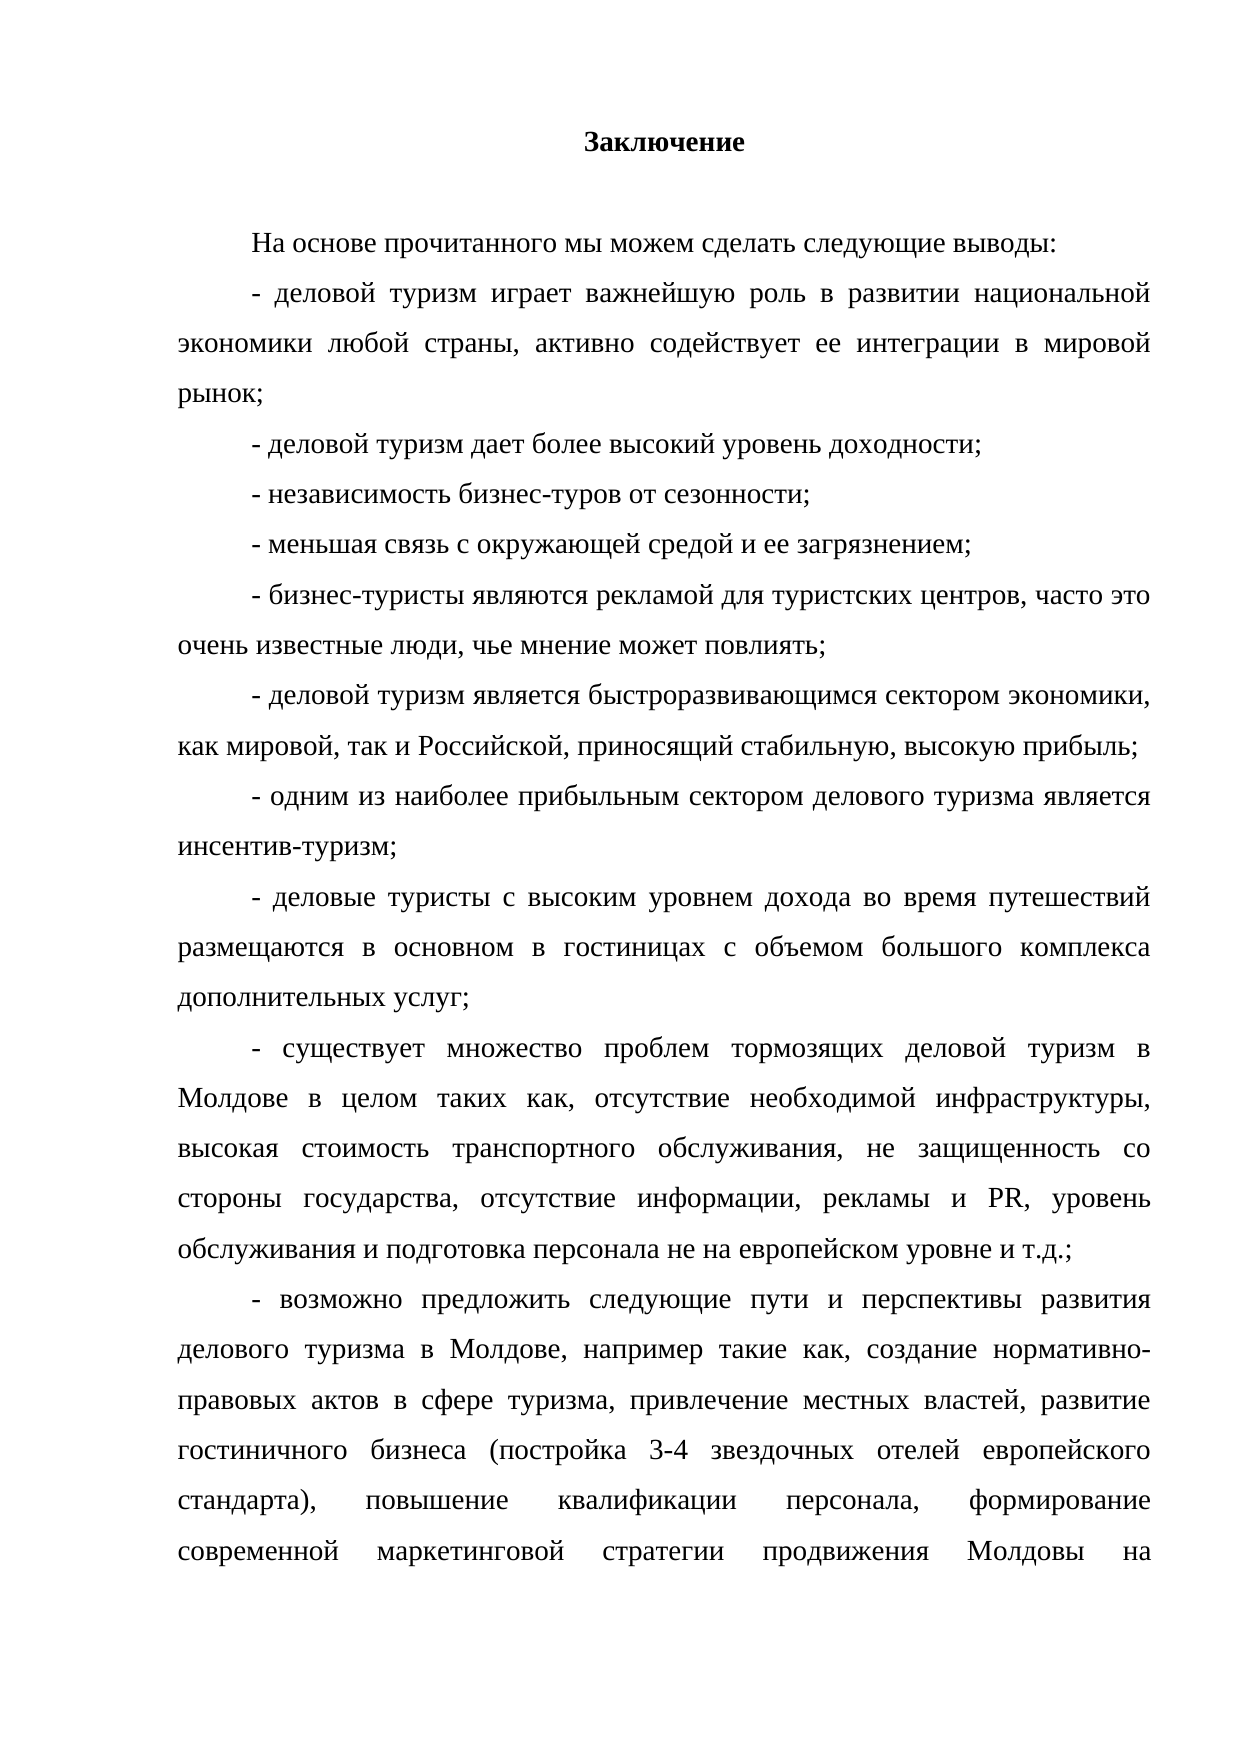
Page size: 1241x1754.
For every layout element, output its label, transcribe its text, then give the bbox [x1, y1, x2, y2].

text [177, 1281, 1152, 1566]
text На основе прочитанного мы можем сделать следующие выводы: [177, 225, 1152, 258]
text - одним из наиболее прибыльным сектором делового туризма является инсентив-туризм; [177, 778, 1152, 862]
text - деловой туризм является быстроразвивающимся сектором экономики, как мировой, так и Российской, приносящий стабильную, высокую прибыль; [177, 677, 1152, 761]
text - деловой туризм дает более высокий уровень доходности; [177, 426, 1152, 459]
text - независимость бизнес-туров от сезонности; [177, 476, 1152, 510]
text - бизнес-туристы являются рекламой для туристских центров, часто это очень известные люди, чье мнение может повлиять; [177, 577, 1152, 661]
text - деловые туристы с высоким уровнем дохода во время путешествий размещаются в основном в гостиницах с объемом большого комплекса дополнительных услуг; [177, 879, 1152, 1013]
text Заключение [177, 124, 1152, 158]
text - деловой туризм играет важнейшую роль в развитии национальной экономики любой страны, активно содействует ее интеграции в мировой рынок; [177, 275, 1152, 409]
text - меньшая связь с окружающей средой и ее загрязнением; [177, 527, 1152, 560]
text - существует множество проблем тормозящих деловой туризм в Молдове в целом таких как, отсутствие необходимой инфраструктуры, высокая стоимость транспортного обслуживания, не защищенность со стороны государства, отсутствие информации, рекламы и PR, уровень обслуживания и подготовка персонала не на европейском уровне и т.д.; [177, 1030, 1152, 1264]
